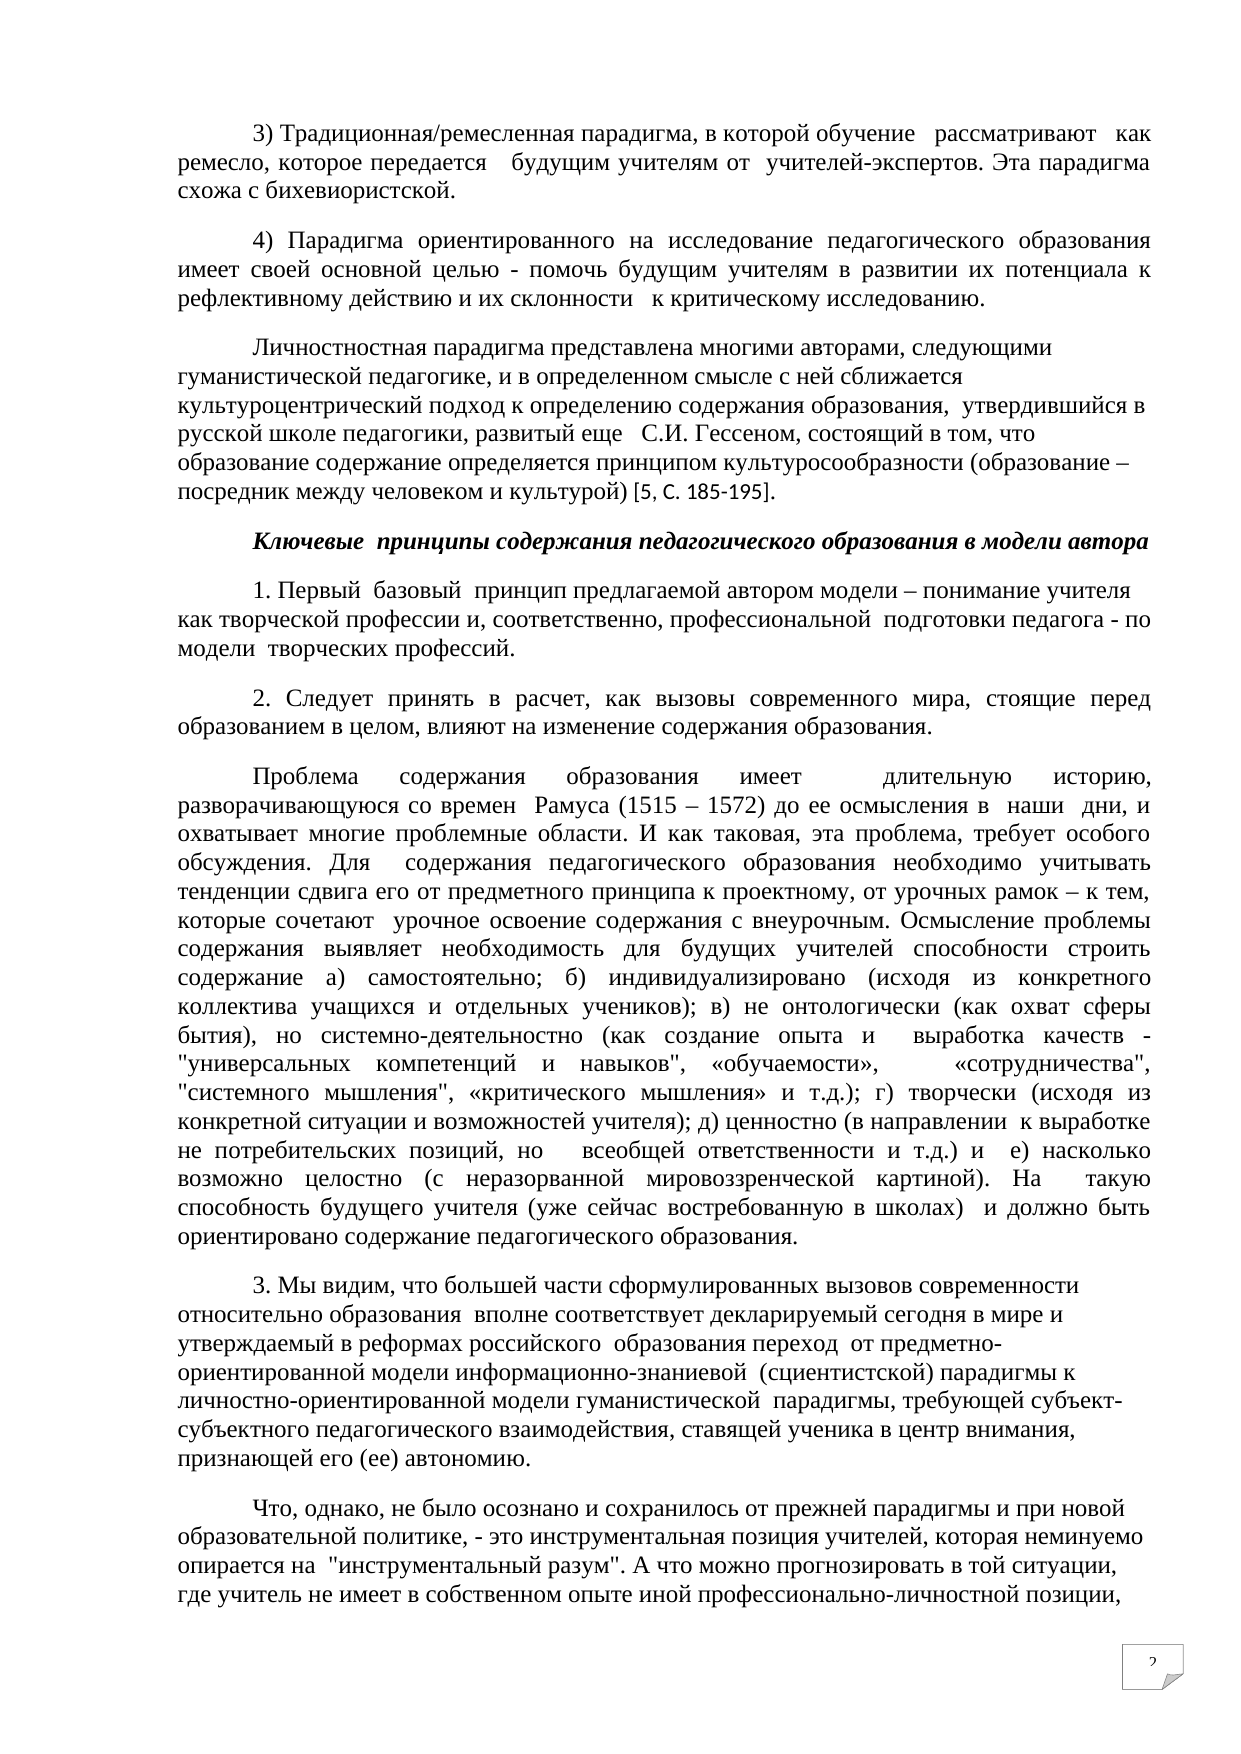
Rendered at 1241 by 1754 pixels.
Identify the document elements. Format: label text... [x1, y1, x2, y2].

text 2. Следует принять в расчет, как вызовы современного мира, стоящие перед образованием в целом, влияют на изменение содержания образования. [177, 683, 1152, 740]
text 4) Парадигма ориентированного на исследование педагогического образования имеет своей основной целью - помочь будущим учителям в развитии их потенциала к рефлективному действию и их склонности к критическому исследованию. [177, 225, 1152, 311]
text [177, 1493, 1152, 1608]
text 1. Первый базовый принцип предлагаемой автором модели – понимание учителя как творческой профессии и, соответственно, профессиональной подготовки педагога - по модели творческих профессий. [177, 576, 1152, 662]
text Проблема содержания образования имеет длительную историю, разворачивающуюся со времен Рамуса (1515 – 1572) до ее осмысления в наши дни, и охватывает многие проблемные области. И как таковая, эта проблема, требует особого обсуждения. Для содержания педагогического образования необходимо учитывать тенденции сдвига его от предметного принципа к проектному, от урочных рамок – к тем, которые сочетают урочное освоение содержания с внеурочным. Осмысление проблемы содержания выявляет необходимость для будущих учителей способности строить содержание а) самостоятельно; б) индивидуализировано (исходя из конкретного коллектива учащихся и отдельных учеников); в) не онтологически (как охват сферы бытия), но системно-деятельностно (как создание опыта и выработка качеств - "универсальных компетенций и навыков", «обучаемости», «сотрудничества", "системного мышления", «критического мышления» и т.д.); г) творчески (исходя из конкретной ситуации и возможностей учителя); д) ценностно (в направлении к выработке не потребительских позиций, но всеобщей ответственности и т.д.) и е) насколько возможно целостно (с неразорванной мировоззренческой картиной). На такую способность будущего учителя (уже сейчас востребованную в школах) и должно быть ориентировано содержание педагогического образования. [177, 761, 1152, 1250]
text 3) Традиционная/ремесленная парадигма, в которой обучение рассматривают как ремесло, которое передается будущим учителям от учителей-экспертов. Эта парадигма схожа с бихевиористской. [177, 118, 1152, 204]
text Личностностная парадигма представлена многими авторами, следующими гуманистической педагогике, и в определенном смысле с ней сближается культуроцентрический подход к определению содержания образования, утвердившийся в русской школе педагогики, развитый еще С.И. Гессеном, состоящий в том, что образование содержание определяется принципом культуросообразности (образование – посредник между человеком и культурой) [5, С. 185-195]. [177, 332, 1152, 505]
text Ключевые принципы содержания педагогического образования в модели автора [177, 526, 1152, 555]
text 3. Мы видим, что большей части сформулированных вызовов современности относительно образования вполне соответствует декларируемый сегодня в мире и утверждаемый в реформах российского образования переход от предметно-ориентированной модели информационно-знаниевой (сциентистской) парадигмы к личностно-ориентированной модели гуманистической парадигмы, требующей субъект-субъектного педагогического взаимодействия, ставящей ученика в центр внимания, признающей его (ее) автономию. [177, 1271, 1152, 1472]
